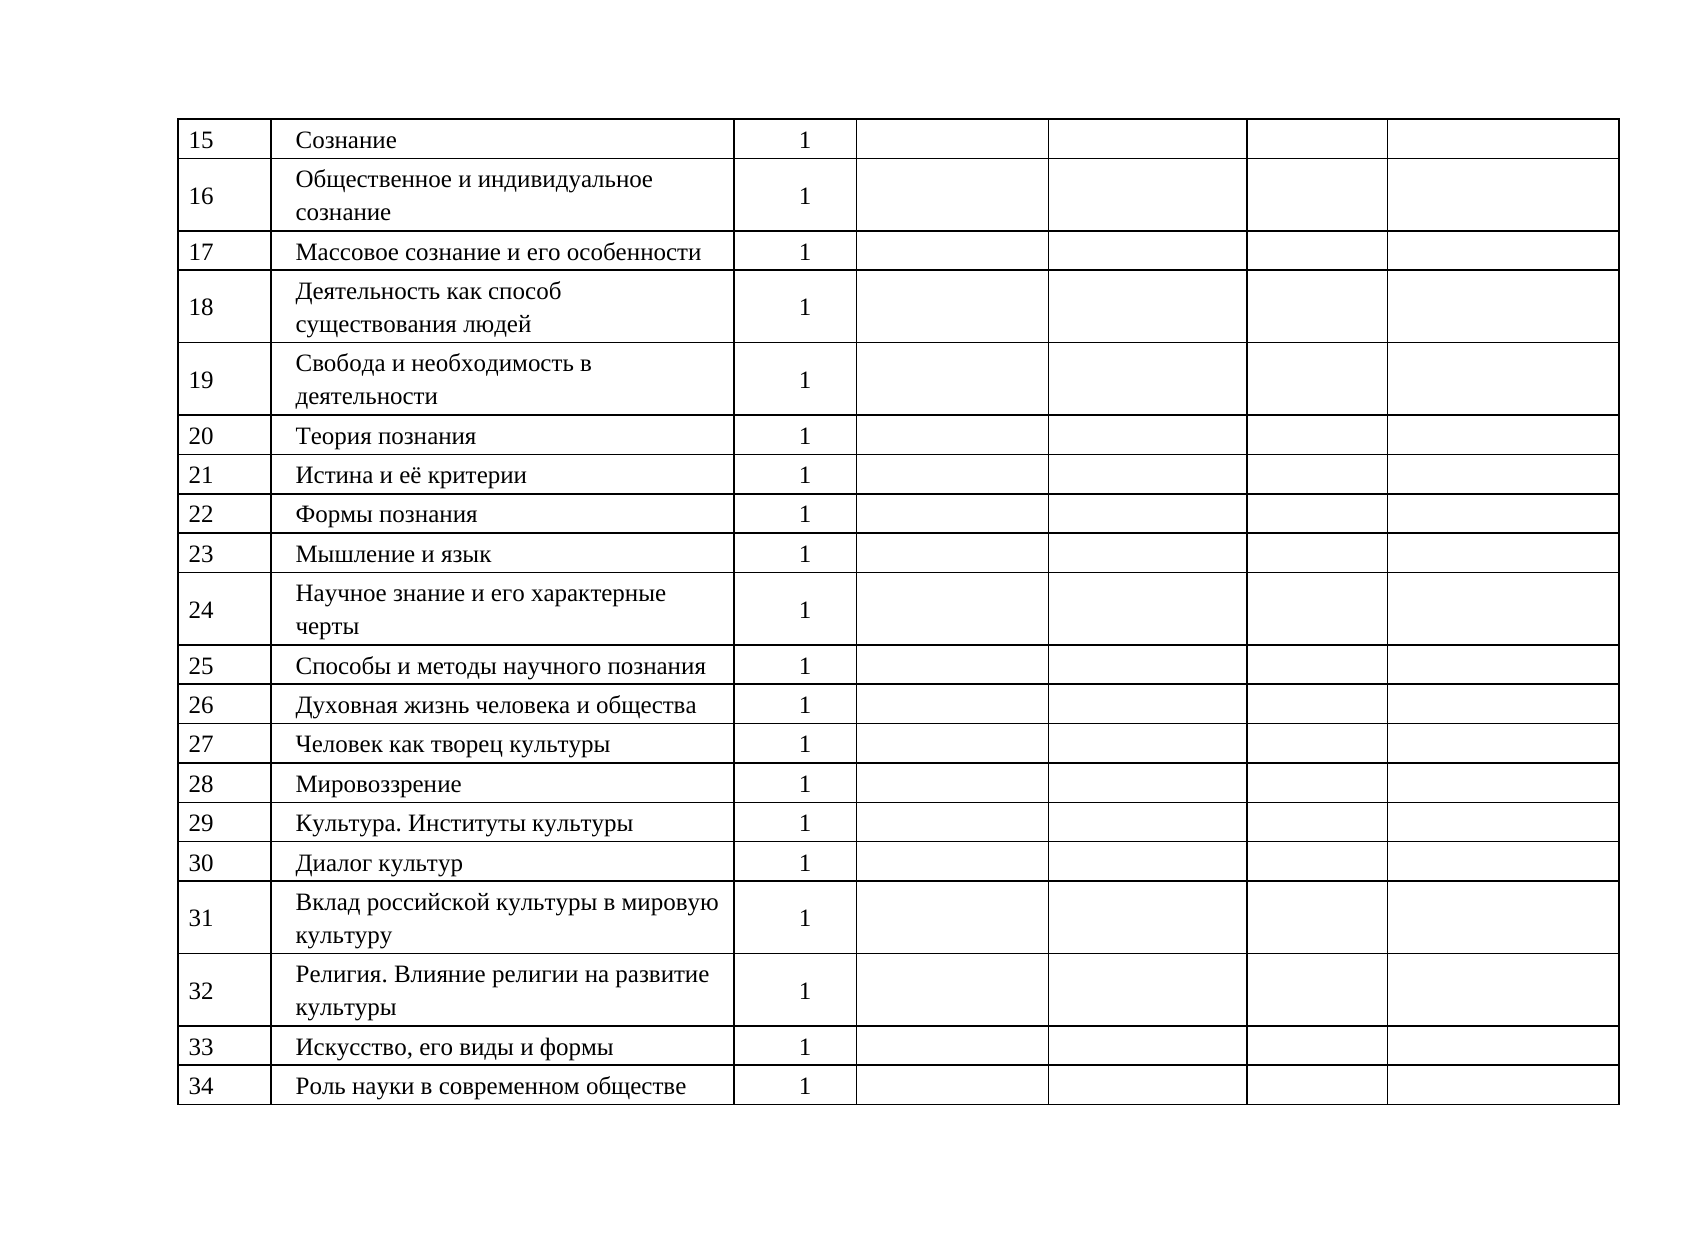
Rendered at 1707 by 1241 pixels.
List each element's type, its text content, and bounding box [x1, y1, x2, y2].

table_cell [1248, 573, 1387, 644]
table_cell [857, 842, 1048, 880]
table_cell [1388, 724, 1618, 762]
table_cell Роль науки в современном обществе [272, 1066, 733, 1104]
table_cell Способы и методы научного познания [272, 646, 733, 683]
table_cell Сознание [272, 120, 733, 157]
table_cell [857, 1027, 1048, 1064]
table_cell [1049, 954, 1246, 1025]
table_cell [1388, 120, 1618, 157]
table_cell [1248, 416, 1387, 453]
table_cell [1248, 842, 1387, 880]
table_cell 1 [735, 954, 856, 1025]
table_cell 26 [179, 685, 270, 723]
table_cell 1 [735, 646, 856, 683]
table_cell Мышление и язык [272, 534, 733, 572]
table_cell Духовная жизнь человека и общества [272, 685, 733, 723]
table_cell [1049, 724, 1246, 762]
table_cell [1248, 534, 1387, 572]
table_cell 22 [179, 495, 270, 532]
table_cell [1388, 416, 1618, 453]
table_cell 1 [735, 685, 856, 723]
table_cell 1 [735, 1027, 856, 1064]
table_cell [857, 534, 1048, 572]
table_cell Общественное и индивидуальное сознание [272, 159, 733, 230]
table_cell [1388, 1066, 1618, 1104]
table_cell Религия. Влияние религии на развитие культуры [272, 954, 733, 1025]
table_cell [1388, 685, 1618, 723]
table_cell [1388, 764, 1618, 801]
table_cell [857, 343, 1048, 414]
table_cell [1388, 954, 1618, 1025]
table_cell [1049, 455, 1246, 493]
table_cell [857, 495, 1048, 532]
table_cell [1248, 455, 1387, 493]
table_cell 32 [179, 954, 270, 1025]
table_cell [1049, 120, 1246, 157]
table_cell 1 [735, 271, 856, 342]
table_cell 1 [735, 232, 856, 269]
table_cell [1049, 1027, 1246, 1064]
table_cell Формы познания [272, 495, 733, 532]
table_cell [1388, 343, 1618, 414]
table_cell 1 [735, 495, 856, 532]
table_cell [1388, 455, 1618, 493]
table_cell [857, 954, 1048, 1025]
table_cell 24 [179, 573, 270, 644]
table_cell [1049, 343, 1246, 414]
table_cell 21 [179, 455, 270, 493]
table_cell [1049, 803, 1246, 841]
table_cell [857, 803, 1048, 841]
table_cell 1 [735, 803, 856, 841]
table_cell [1248, 1027, 1387, 1064]
table_cell Человек как творец культуры [272, 724, 733, 762]
table_cell [1388, 882, 1618, 953]
table_cell [1388, 646, 1618, 683]
table_cell 17 [179, 232, 270, 269]
table_cell [1049, 764, 1246, 801]
table_cell [1248, 646, 1387, 683]
table_cell [1049, 159, 1246, 230]
table_cell [1248, 271, 1387, 342]
table_cell 1 [735, 416, 856, 453]
table_cell 1 [735, 1066, 856, 1104]
table_cell 34 [179, 1066, 270, 1104]
table_cell [1049, 882, 1246, 953]
table_cell 1 [735, 120, 856, 157]
table_cell [857, 646, 1048, 683]
table_cell [1248, 120, 1387, 157]
table_cell 1 [735, 573, 856, 644]
table_cell [1049, 271, 1246, 342]
table_cell [857, 724, 1048, 762]
table_cell Свобода и необходимость в деятельности [272, 343, 733, 414]
table_cell Научное знание и его характерные черты [272, 573, 733, 644]
table_cell 1 [735, 455, 856, 493]
table_cell [1388, 842, 1618, 880]
table_cell 27 [179, 724, 270, 762]
table_cell [1049, 646, 1246, 683]
table_cell 18 [179, 271, 270, 342]
table_cell Истина и её критерии [272, 455, 733, 493]
table_cell [857, 573, 1048, 644]
table_cell [857, 882, 1048, 953]
table_cell [1388, 803, 1618, 841]
table_cell [857, 232, 1048, 269]
table_cell [1049, 685, 1246, 723]
table_cell 30 [179, 842, 270, 880]
table_cell 16 [179, 159, 270, 230]
table_cell Вклад российской культуры в мировую культуру [272, 882, 733, 953]
table_cell [1388, 232, 1618, 269]
table_cell 1 [735, 159, 856, 230]
table_cell [1248, 724, 1387, 762]
table_cell Мировоззрение [272, 764, 733, 801]
table_cell 1 [735, 764, 856, 801]
table_cell [1248, 495, 1387, 532]
table_cell [1049, 495, 1246, 532]
table_cell [1248, 159, 1387, 230]
table_cell 15 [179, 120, 270, 157]
table_cell [1248, 803, 1387, 841]
table_cell 20 [179, 416, 270, 453]
table_cell 1 [735, 842, 856, 880]
table_cell 1 [735, 534, 856, 572]
table_cell [1248, 882, 1387, 953]
table_cell [1248, 685, 1387, 723]
table_cell 1 [735, 882, 856, 953]
table_cell [857, 1066, 1048, 1104]
table_cell Массовое сознание и его особенности [272, 232, 733, 269]
table_cell [857, 271, 1048, 342]
table_cell [1049, 842, 1246, 880]
table_cell 29 [179, 803, 270, 841]
table_cell [1248, 232, 1387, 269]
table_cell 33 [179, 1027, 270, 1064]
table_cell [1049, 416, 1246, 453]
table_cell [1388, 271, 1618, 342]
table_cell [1388, 534, 1618, 572]
table_cell 25 [179, 646, 270, 683]
table_cell Культура. Институты культуры [272, 803, 733, 841]
table_cell [857, 416, 1048, 453]
table_cell [857, 159, 1048, 230]
table_cell Диалог культур [272, 842, 733, 880]
table_cell [1248, 764, 1387, 801]
table_cell 1 [735, 724, 856, 762]
table_cell [857, 455, 1048, 493]
table_cell Деятельность как способ существования людей [272, 271, 733, 342]
table_cell 1 [735, 343, 856, 414]
table_cell [1049, 232, 1246, 269]
table_cell [1388, 573, 1618, 644]
table_cell 23 [179, 534, 270, 572]
table_cell [857, 120, 1048, 157]
table_cell [1049, 573, 1246, 644]
table_cell [1248, 954, 1387, 1025]
table_cell [1388, 495, 1618, 532]
table_cell 19 [179, 343, 270, 414]
table_cell [857, 764, 1048, 801]
table_cell [1248, 343, 1387, 414]
table_cell [857, 685, 1048, 723]
table_cell 31 [179, 882, 270, 953]
table_cell 28 [179, 764, 270, 801]
table_cell [1388, 1027, 1618, 1064]
table_cell [1248, 1066, 1387, 1104]
table_cell Искусство, его виды и формы [272, 1027, 733, 1064]
table_cell [1049, 1066, 1246, 1104]
table_cell [1049, 534, 1246, 572]
table_cell Теория познания [272, 416, 733, 453]
table_cell [1388, 159, 1618, 230]
